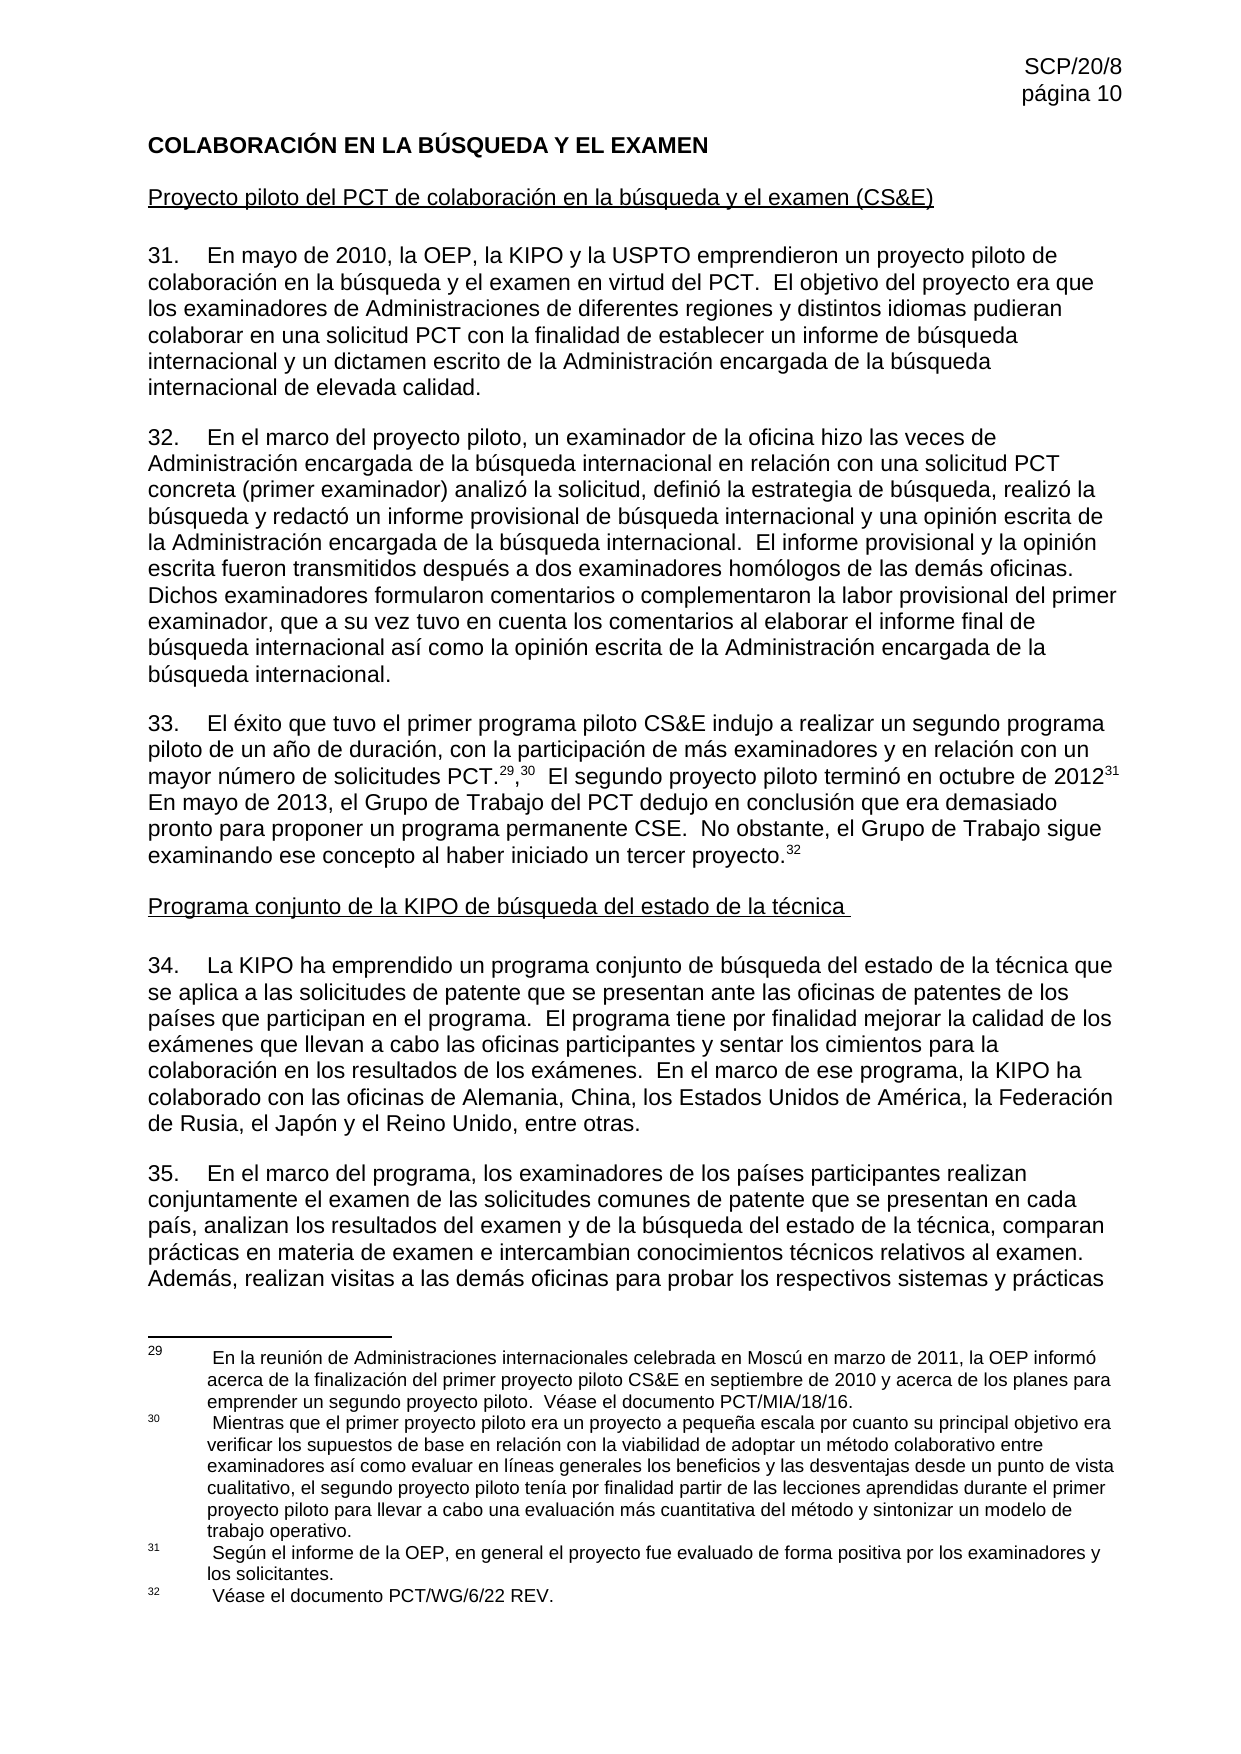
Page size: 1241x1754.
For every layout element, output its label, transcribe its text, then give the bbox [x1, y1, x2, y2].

subtitle colaboración en la búsqueda y el examen [148, 132, 1122, 158]
subtitle Programa conjunto de la KIPO de búsqueda del estado de la técnica [148, 893, 1122, 946]
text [148, 1159, 1122, 1291]
subtitle Proyecto piloto del PCT de colaboración en la búsqueda y el examen (CS&E) [148, 183, 1122, 210]
text El éxito que tuvo el primer programa piloto CS&E indujo a realizar un segundo programa piloto de un año de duración, con la participación de más examinadores y en relación con un mayor número de solicitudes PCT., El segundo proyecto piloto terminó en octubre de 2012 En mayo de 2013, el Grupo de Trabajo del PCT dedujo en conclusión que era demasiado pronto para proponer un programa permanente CSE. No obstante, el Grupo de Trabajo sigue examinando ese concepto al haber iniciado un tercer proyecto. [148, 710, 1122, 868]
text En el marco del proyecto piloto, un examinador de la oficina hizo las veces de Administración encargada de la búsqueda internacional en relación con una solicitud PCT concreta (primer examinador) analizó la solicitud, definió la estrategia de búsqueda, realizó la búsqueda y redactó un informe provisional de búsqueda internacional y una opinión escrita de la Administración encargada de la búsqueda internacional. El informe provisional y la opinión escrita fueron transmitidos después a dos examinadores homólogos de las demás oficinas. Dichos examinadores formularon comentarios o complementaron la labor provisional del primer examinador, que a su vez tuvo en cuenta los comentarios al elaborar el informe final de búsqueda internacional así como la opinión escrita de la Administración encargada de la búsqueda internacional. [148, 423, 1122, 687]
text La KIPO ha emprendido un programa conjunto de búsqueda del estado de la técnica que se aplica a las solicitudes de patente que se presentan ante las oficinas de patentes de los países que participan en el programa. El programa tiene por finalidad mejorar la calidad de los exámenes que llevan a cabo las oficinas participantes y sentar los cimientos para la colaboración en los resultados de los exámenes. En el marco de ese programa, la KIPO ha colaborado con las oficinas de Alemania, China, los Estados Unidos de América, la Federación de Rusia, el Japón y el Reino Unido, entre otras. [148, 952, 1122, 1137]
text En mayo de 2010, la OEP, la KIPO y la USPTO emprendieron un proyecto piloto de colaboración en la búsqueda y el examen en virtud del PCT. El objetivo del proyecto era que los examinadores de Administraciones de diferentes regiones y distintos idiomas pudieran colaborar en una solicitud PCT con la finalidad de establecer un informe de búsqueda internacional y un dictamen escrito de la Administración encargada de la búsqueda internacional de elevada calidad. [148, 242, 1122, 401]
